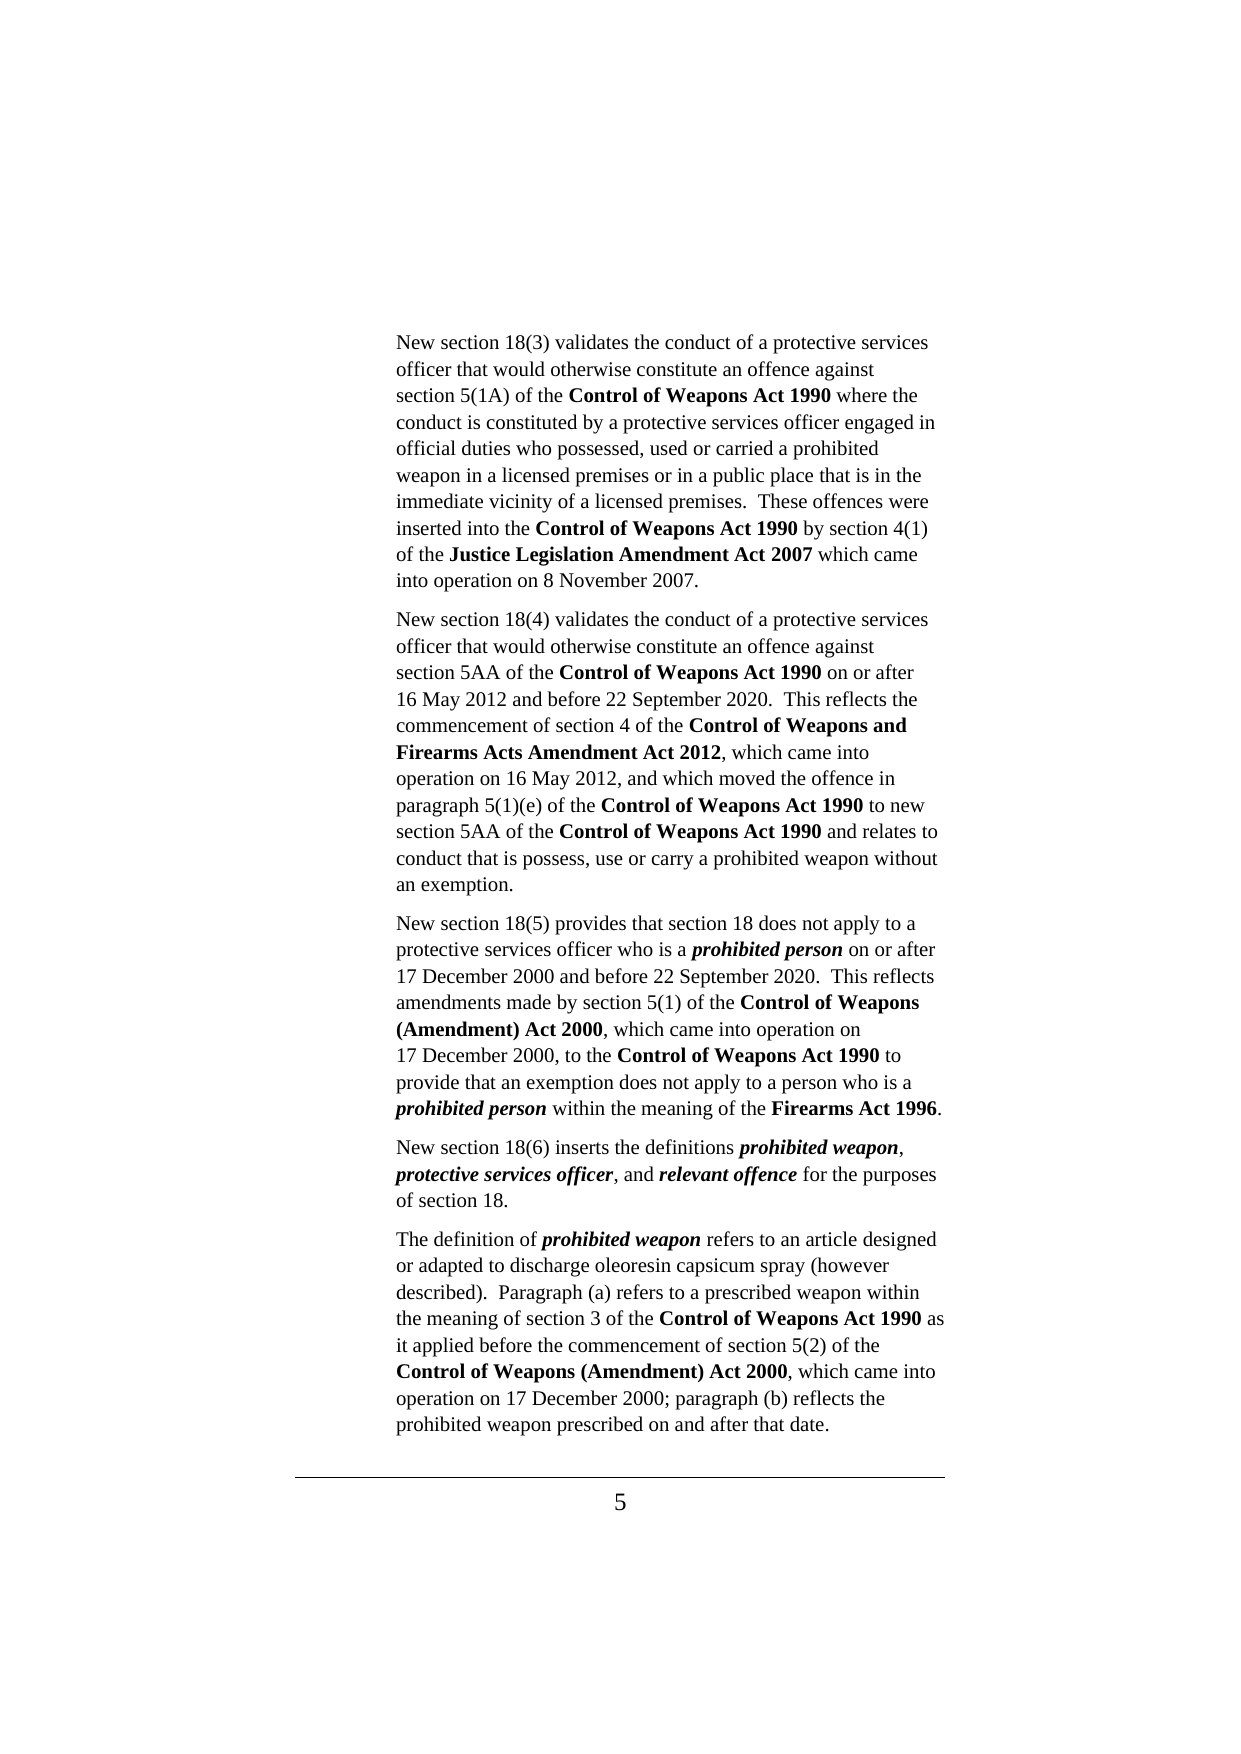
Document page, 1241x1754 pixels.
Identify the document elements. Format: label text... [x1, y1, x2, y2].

text New section 18(3) validates the conduct of a protective services officer that would otherwise constitute an offence against section 5(1A) of the Control of Weapons Act 1990 where the conduct is constituted by a protective services officer engaged in official duties who possessed, used or carried a prohibited weapon in a licensed premises or in a public place that is in the immediate vicinity of a licensed premises. These offences were inserted into the Control of Weapons Act 1990 by section 4(1) of the Justice Legislation Amendment Act 2007 which came into operation on 8 November 2007. [396, 330, 945, 592]
text New section 18(6) inserts the definitions prohibited weapon, protective services officer, and relevant offence for the purposes of section 18. [396, 1135, 945, 1212]
text The definition of prohibited weapon refers to an article designed or adapted to discharge oleoresin capsicum spray (however described). Paragraph (a) refers to a prescribed weapon within the meaning of section 3 of the Control of Weapons Act 1990 as it applied before the commencement of section 5(2) of the Control of Weapons (Amendment) Act 2000, which came into operation on 17 December 2000; paragraph (b) reflects the prohibited weapon prescribed on and after that date. [396, 1227, 945, 1436]
text New section 18(5) provides that section 18 does not apply to a protective services officer who is a prohibited person on or after 17 December 2000 and before 22 September 2020. This reflects amendments made by section 5(1) of the Control of Weapons (Amendment) Act 2000, which came into operation on 17 December 2000, to the Control of Weapons Act 1990 to provide that an exemption does not apply to a person who is a prohibited person within the meaning of the Firearms Act 1996. [396, 911, 945, 1120]
text New section 18(4) validates the conduct of a protective services officer that would otherwise constitute an offence against section 5AA of the Control of Weapons Act 1990 on or after 16 May 2012 and before 22 September 2020. This reflects the commencement of section 4 of the Control of Weapons and Firearms Acts Amendment Act 2012, which came into operation on 16 May 2012, and which moved the offence in paragraph 5(1)(e) of the Control of Weapons Act 1990 to new section 5AA of the Control of Weapons Act 1990 and relates to conduct that is possess, use or carry a prohibited weapon without an exemption. [396, 607, 945, 896]
